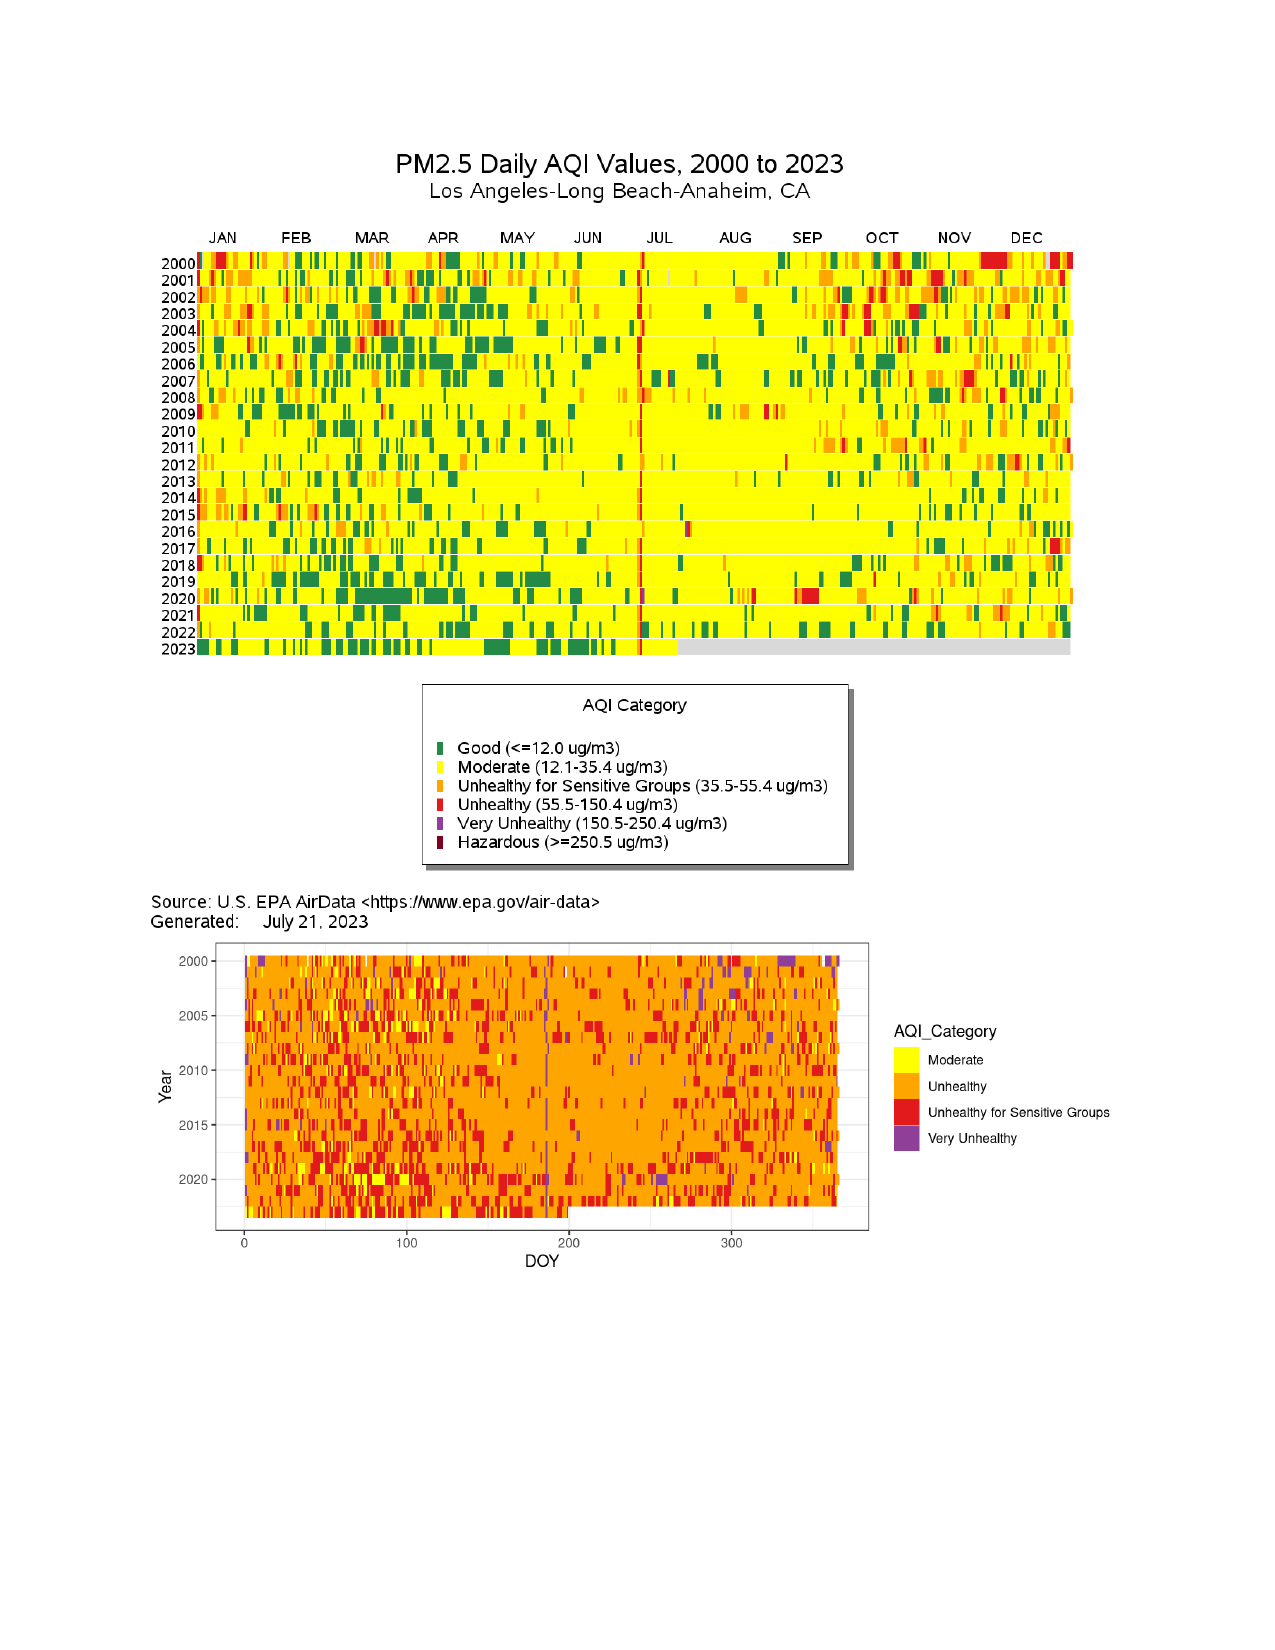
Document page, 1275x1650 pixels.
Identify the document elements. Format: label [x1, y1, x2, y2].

picture [150, 150, 1088, 932]
picture [150, 935, 1125, 1279]
